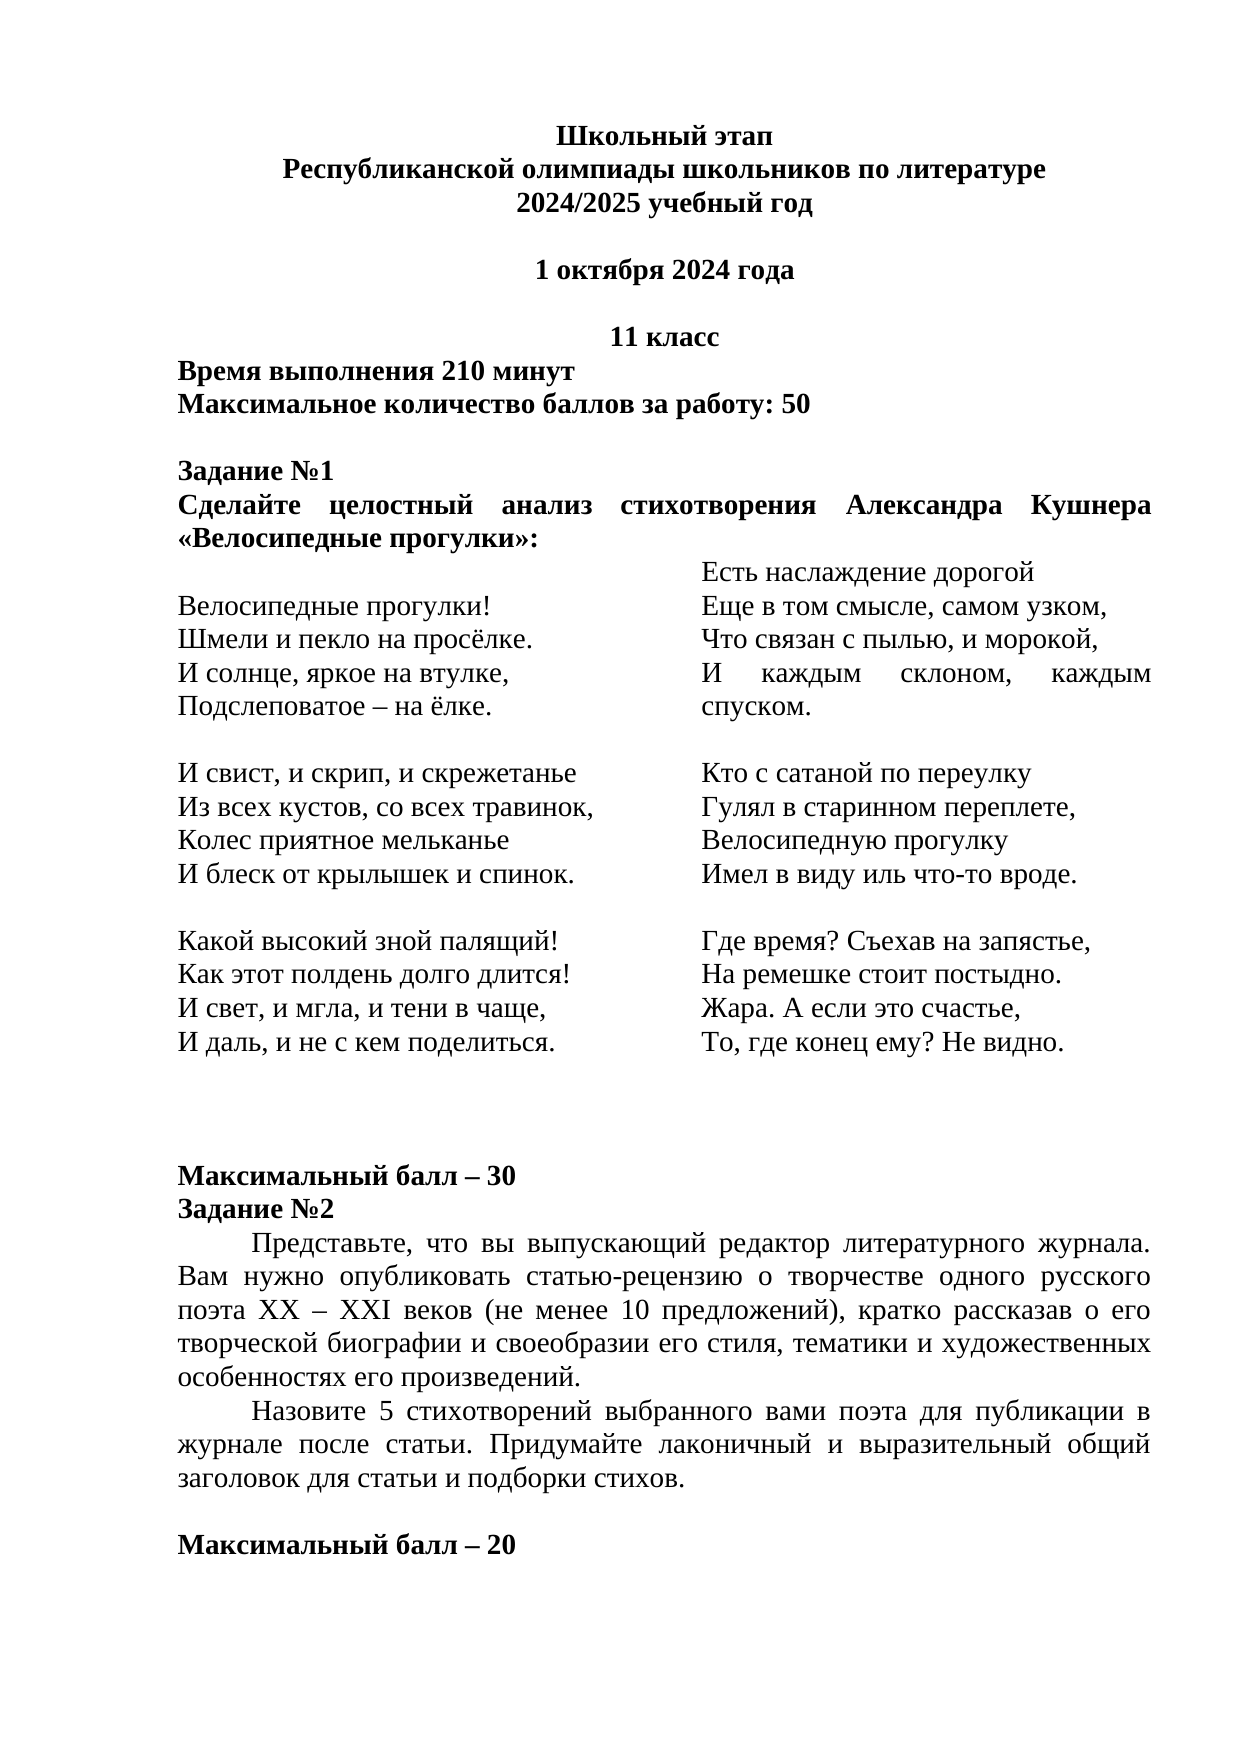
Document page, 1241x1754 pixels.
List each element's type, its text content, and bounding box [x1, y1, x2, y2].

text И свист, и скрип, и скрежетанье [177, 755, 627, 789]
text Максимальный балл – 30 [177, 1158, 1152, 1191]
text Велосипедную прогулку [701, 822, 1152, 856]
text И блеск от крылышек и спинок. [177, 856, 627, 889]
text Есть наслаждение дорогой [701, 554, 1152, 588]
text Задание №1 [177, 453, 1152, 487]
text Как этот полдень долго длится! [177, 957, 627, 990]
text И каждым склоном, каждым спуском. [701, 655, 1152, 722]
text Гулял в старинном переплете, [701, 789, 1152, 822]
text Шмели и пекло на просёлке. [177, 621, 627, 655]
text Задание №2 [177, 1191, 1152, 1225]
text Назовите 5 стихотворений выбранного вами поэта для публикации в журнале после статьи. Придумайте лаконичный и выразительный общий заголовок для статьи и подборки стихов. [177, 1393, 1152, 1493]
text Школьный этап [177, 118, 1152, 152]
text Сделайте целостный анализ стихотворения Александра Кушнера «Велосипедные прогулки»: [177, 487, 1152, 554]
text Жара. А если это счастье, [701, 990, 1152, 1024]
text Где время? Съехав на запястье, [701, 923, 1152, 957]
text 2024/2025 учебный год [177, 185, 1152, 219]
text Представьте, что вы выпускающий редактор литературного журнала. Вам нужно опубликовать статью-рецензию о творчестве одного русского поэта ХХ – XXI веков (не менее 10 предложений), кратко рассказав о его творческой биографии и своеобразии его стиля, тематики и художественных особенностях его произведений. [177, 1225, 1152, 1393]
text И даль, и не с кем поделиться. [177, 1024, 627, 1057]
text Республиканской олимпиады школьников по литературе [177, 152, 1152, 185]
text Колес приятное мельканье [177, 822, 627, 856]
text Максимальный балл – 20 [177, 1527, 1152, 1560]
text То, где конец ему? Не видно. [701, 1024, 1152, 1057]
text Кто с сатаной по переулку [701, 755, 1152, 789]
text И солнце, яркое на втулке, [177, 655, 627, 688]
text Из всех кустов, со всех травинок, [177, 789, 627, 822]
text Имел в виду иль что-то вроде. [701, 856, 1152, 889]
text Что связан с пылью, и морокой, [701, 621, 1152, 655]
text На ремешке стоит постыдно. [701, 957, 1152, 990]
text 11 класс [177, 319, 1152, 353]
text Время выполнения 210 минут [177, 353, 1152, 386]
text Еще в том смысле, самом узком, [701, 588, 1152, 621]
text Максимальное количество баллов за работу: 50 [177, 386, 1152, 420]
text Подслеповатое – на ёлке. [177, 688, 627, 722]
text 1 октября 2024 года [177, 252, 1152, 286]
text Какой высокий зной палящий! [177, 923, 627, 957]
text Велосипедные прогулки! [177, 588, 627, 621]
text И свет, и мгла, и тени в чаще, [177, 990, 627, 1024]
